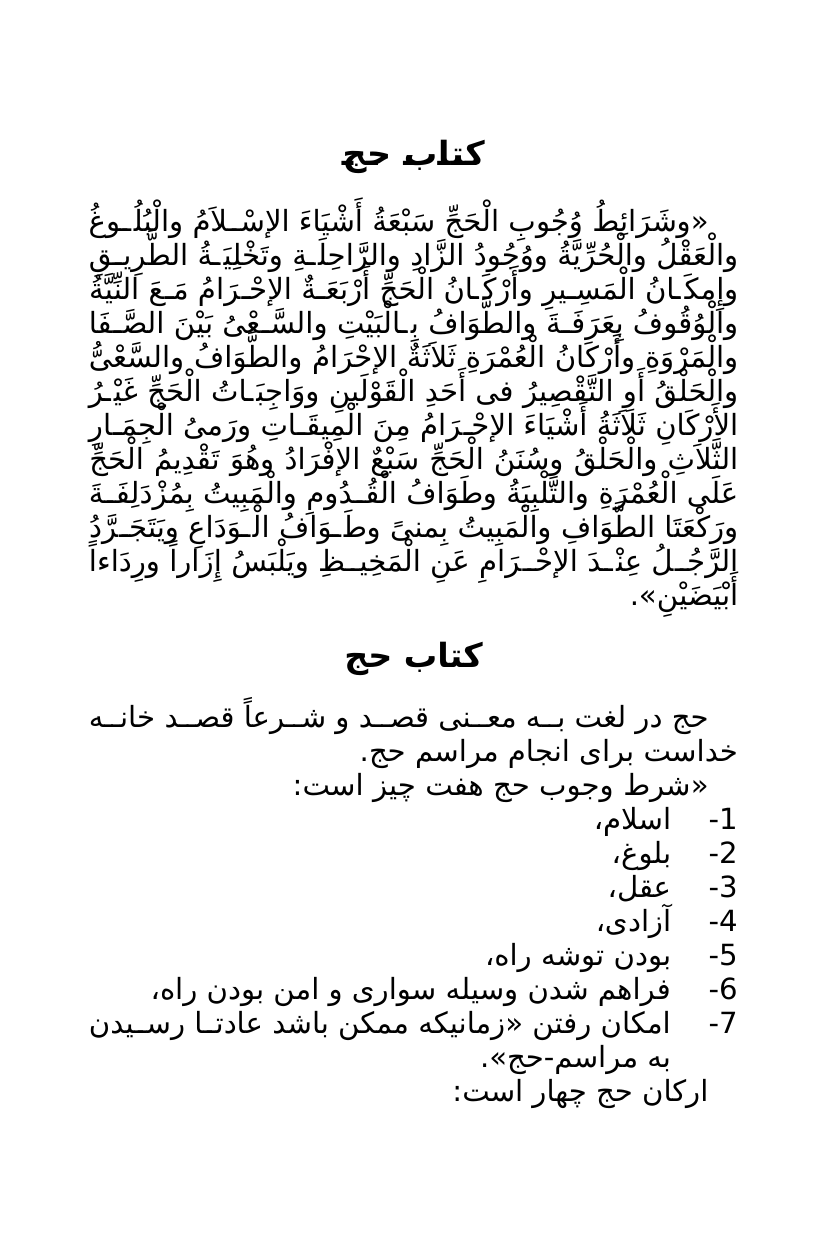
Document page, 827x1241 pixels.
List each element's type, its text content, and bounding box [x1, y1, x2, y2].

list بلوغ، [89, 836, 708, 870]
text «شرط وجوب حج هفت چیز است: [89, 768, 738, 802]
text کتاب حج [89, 637, 738, 676]
text حج در لغت به معنی قصد و شرعاً قصد خانه خداست برای انجام مراسم حج. [89, 701, 738, 768]
text «وشَرَائِطُ وُجُوبِ الْحَجِّ سَبْعَةُ أَشْيَاءَ الإسْلاَمُ والْبُلُوغُ والْعَقْلُ والْحُرِّيَّةُ ووُجُودُ الزَّادِ والرَّاحِلَةِ وتَخْلِيَةُ الطَّرِيقِ وإِمکَانُ الْمَسِيرِ وأَرْکَانُ الْحَجِّ أَرْبَعَةٌ الإحْرَامُ مَعَ النِّيَّةُ والْوُقُوفُ بِعَرَفَةَ والطَّوَافُ بِالْبَيْتِ والسَّعْیُ بَيْنَ الصَّفَا والْمَرْوَةِ وأَرْکَانُ الْعُمْرَةِ ثَلاَثَةٌ الإحْرَامُ والطَّوَافُ والسَّعْیُّ والْحَلْقُ أَوِ التَّقْصِيرُ فی أَحَدِ الْقَوْلَينِ ووَاجِبَاتُ الْحَجِّ غَيْرُ الأَرْکَانِ ثَلاَثَةُ أَشْيَاءَ الإحْرَامُ مِنَ الْمِيقَاتِ ورَمیُ الْجِمَارِ الثَّلاَثِ والْحَلْقُ وسُنَنُ الْحَجِّ سَبْعٌ الإفْرَادُ وهُوَ تَقْدِيمُ الْحَجِّ عَلَی الْعُمْرَةِ والتَّلْبِيَةُ وطَوَافُ الْقُدُومِ والْمَبِيتُ بِمُزْدَلِفَةَ ورَکْعَتَا الطَّوَافِ والْمَبِيتُ بِمنیً وطَوَافُ الْوَدَاعِ ويَتَجَرَّدُ الرَّجُلُ عِنْدَ الإحْرَامِ عَنِ الْمَخِيظِ ويَلْبَسُ إِزَاراً ورِدَاءاً أَبْيَضَيْنِ». [89, 204, 738, 612]
text ارکان حج چهار است: [89, 1074, 738, 1108]
list امکان رفتن «زمانیکه ممکن باشد عادتا رسیدن به مراسم-حج». [89, 1006, 708, 1074]
list اسلام، [89, 802, 708, 836]
text کتاب حج [89, 134, 738, 173]
list بودن توشه راه، [89, 938, 708, 972]
list عقل، [89, 870, 708, 904]
list فراهم شدن وسیله سواری و امن بودن راه، [89, 972, 708, 1006]
list آزادی، [89, 904, 708, 938]
